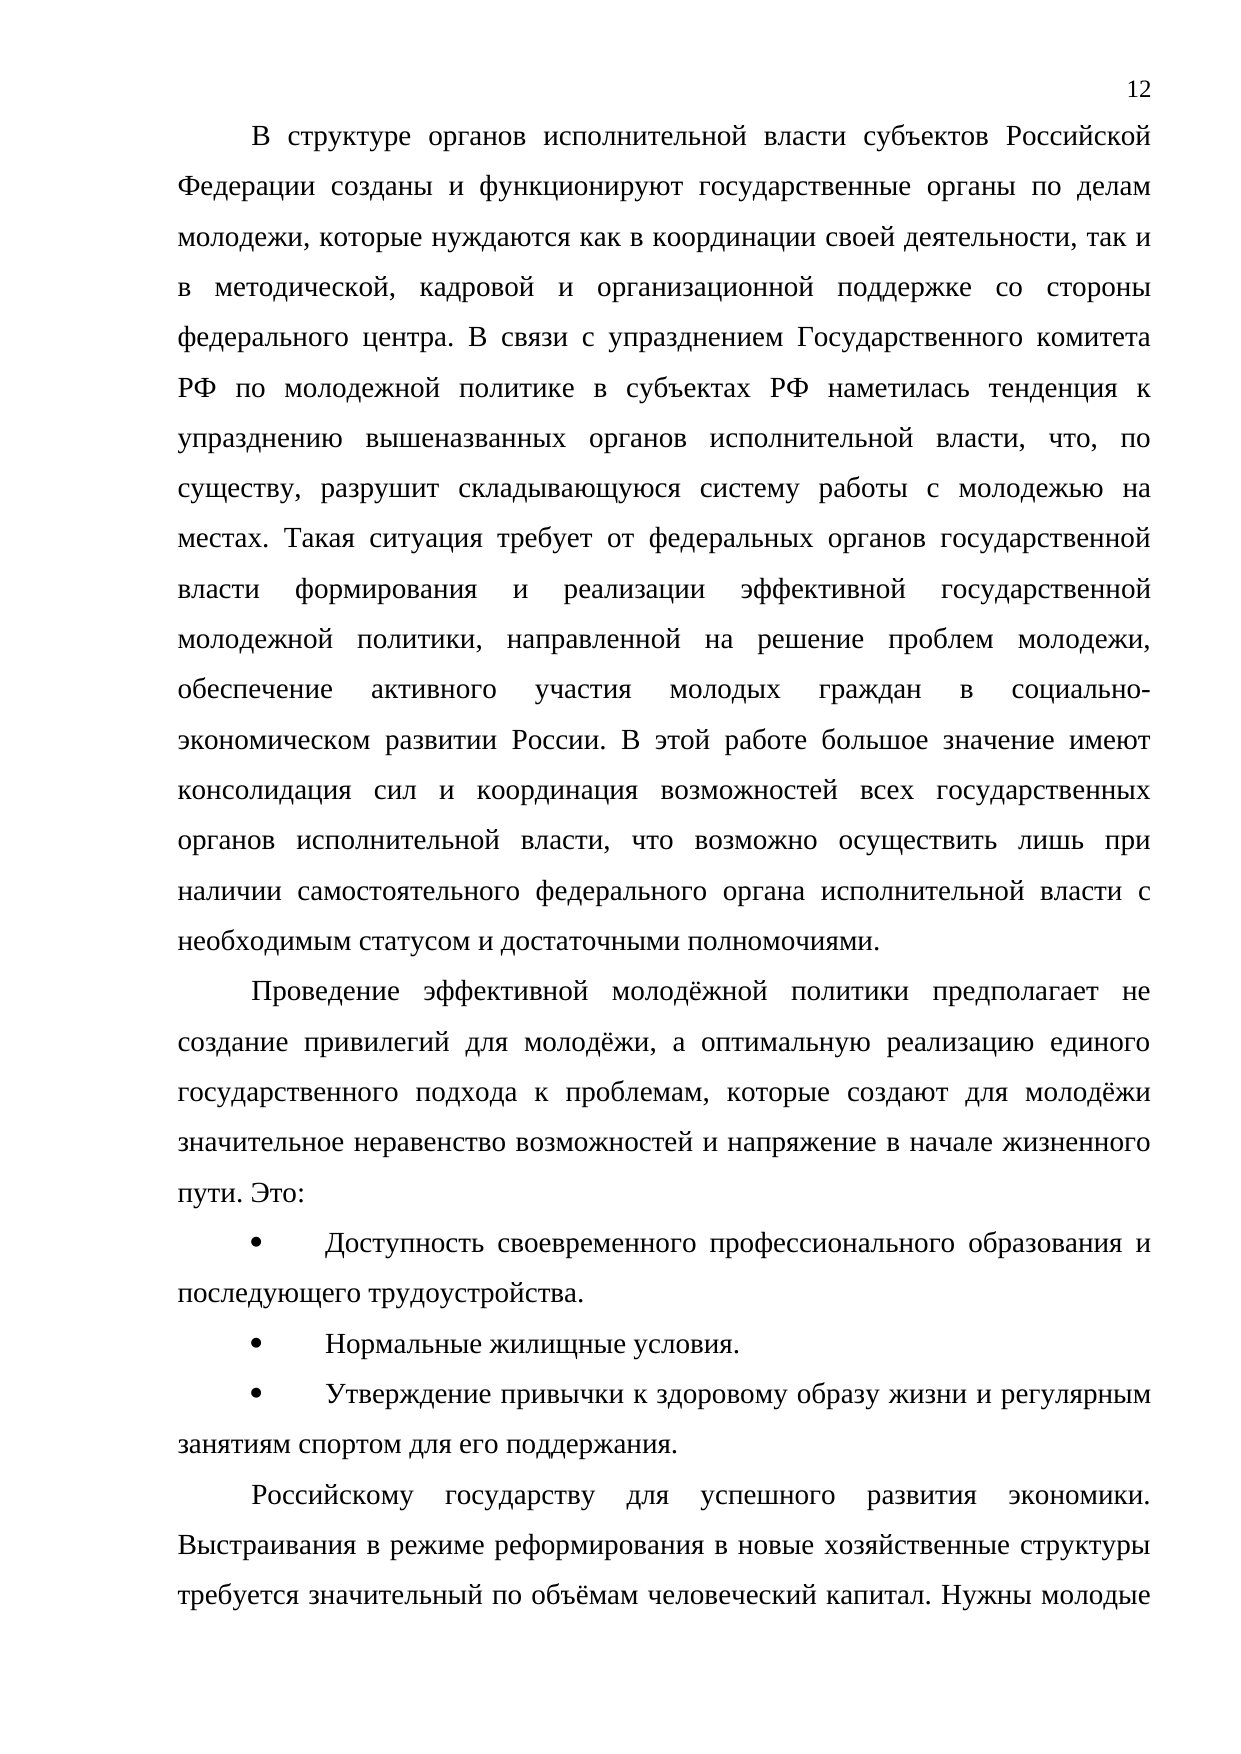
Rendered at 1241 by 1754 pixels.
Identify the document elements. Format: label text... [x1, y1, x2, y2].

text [177, 1477, 1152, 1611]
list Доступность своевременного профессионального образования и последующего трудоустройства. [177, 1225, 1152, 1309]
list Утверждение привычки к здоровому образу жизни и регулярным занятиям спортом для его поддержания. [177, 1376, 1152, 1460]
list Нормальные жилищные условия. [177, 1326, 1152, 1359]
text Проведение эффективной молодёжной политики предполагает не создание привилегий для молодёжи, а оптимальную реализацию единого государственного подхода к проблемам, которые создают для молодёжи значительное неравенство возможностей и напряжение в начале жизненного пути. Это: [177, 973, 1152, 1208]
text В структуре органов исполнительной власти субъектов Российской Федерации созданы и функционируют государственные органы по делам молодежи, которые нуждаются как в координации своей деятельности, так и в методической, кадровой и организационной поддержке со стороны федерального центра. В связи с упразднением Государственного комитета РФ по молодежной политике в субъектах РФ наметилась тенденция к упразднению вышеназванных органов исполнительной власти, что, по существу, разрушит складывающуюся систему работы с молодежью на местах. Такая ситуация требует от федеральных органов государственной власти формирования и реализации эффективной государственной молодежной политики, направленной на решение проблем молодежи, обеспечение активного участия молодых граждан в социально-экономическом развитии России. В этой работе большое значение имеют консолидация сил и координация возможностей всех государственных органов исполнительной власти, что возможно осуществить лишь при наличии самостоятельного федерального органа исполнительной власти с необходимым статусом и достаточными полномочиями. [177, 118, 1152, 957]
